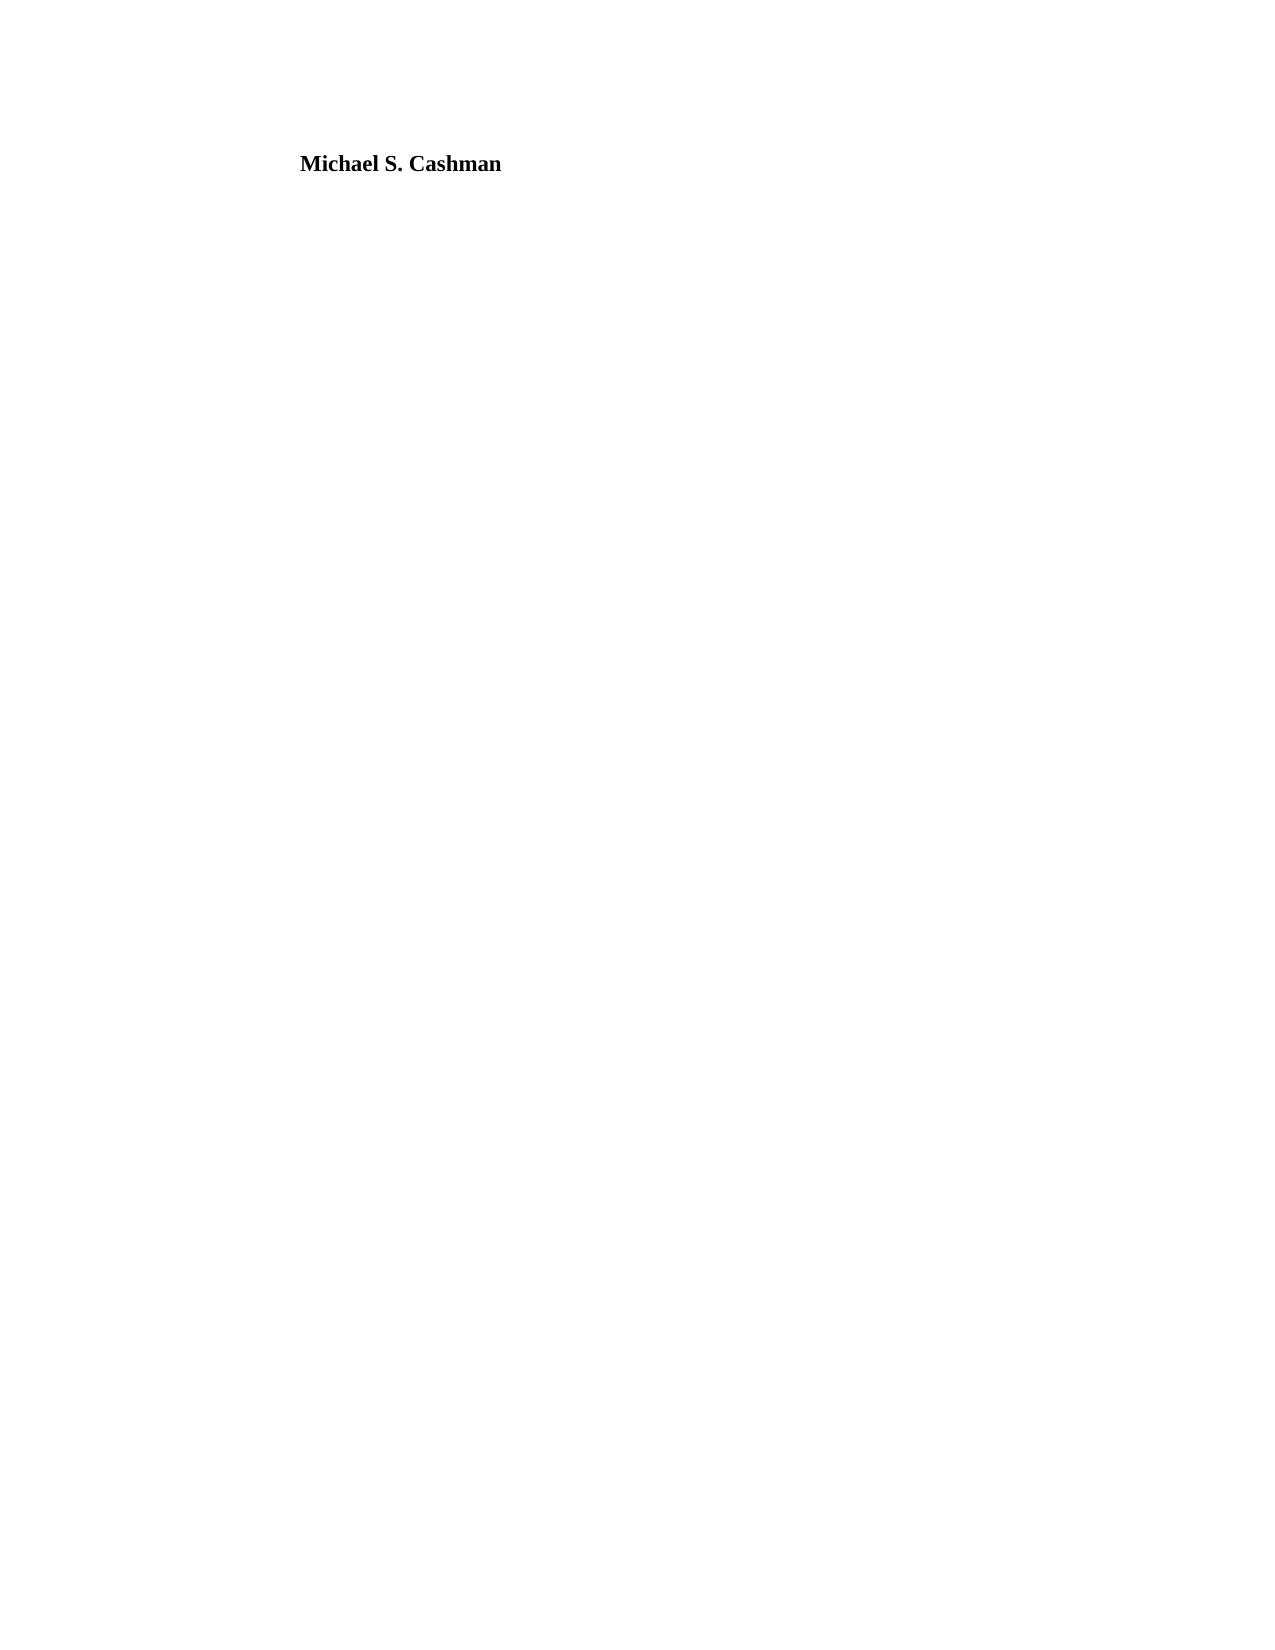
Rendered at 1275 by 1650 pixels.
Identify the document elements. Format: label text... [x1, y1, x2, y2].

text Michael S. Cashman [225, 150, 1125, 176]
